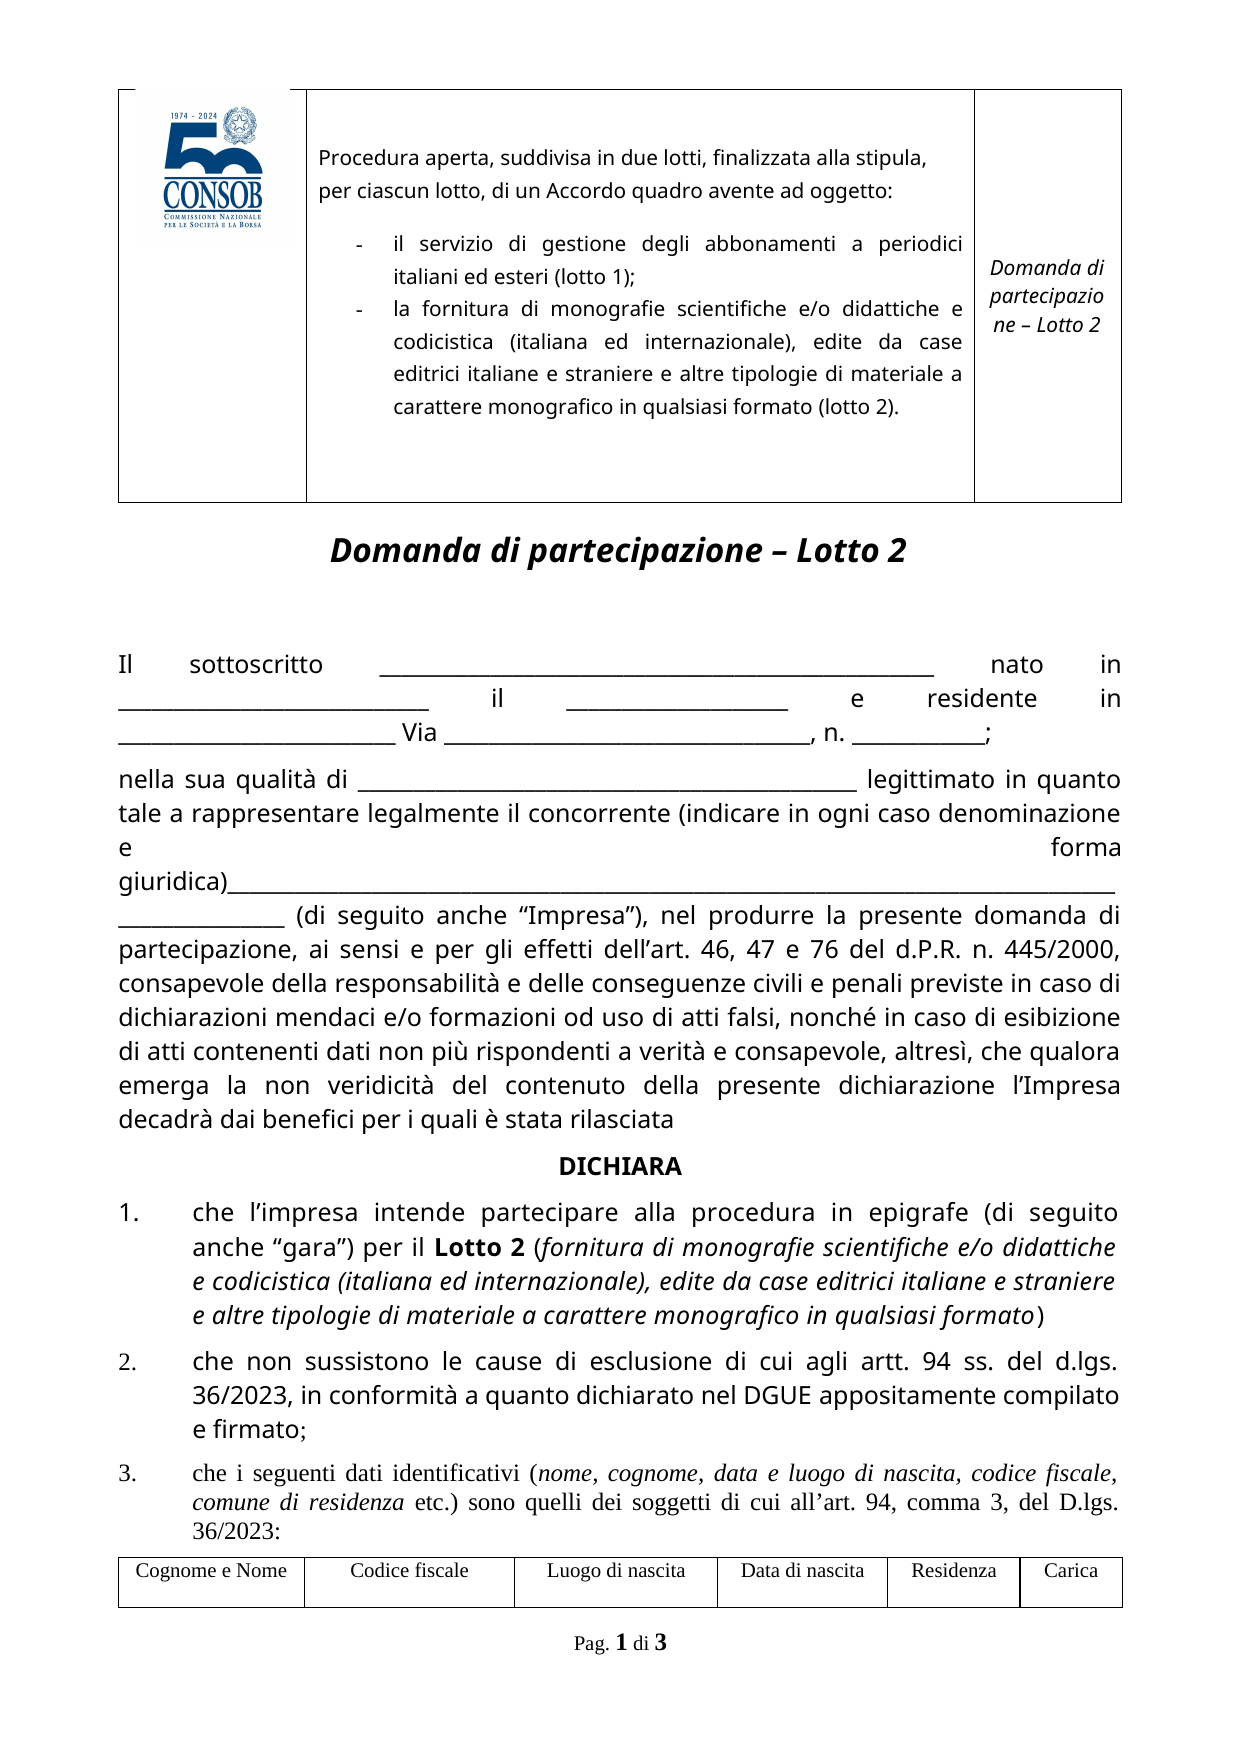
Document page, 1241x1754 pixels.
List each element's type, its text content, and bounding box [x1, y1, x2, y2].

table_header Data di nascita [718, 1558, 887, 1607]
text Il sottoscritto __________________________________________________ nato in ____________________________ il ____________________ e residente in _________________________ Via _________________________________, n. ____________; [118, 647, 1122, 749]
picture [135, 89, 291, 245]
table_header Codice fiscale [305, 1558, 514, 1607]
table_header Residenza [888, 1558, 1019, 1607]
table_header Cognome e Nome [119, 1558, 304, 1607]
text nella sua qualità di _____________________________________________ legittimato in quanto tale a rappresentare legalmente il concorrente (indicare in ogni caso denominazione e forma giuridica)_______________________________________________________________________________________________ (di seguito anche “Impresa”), nel produrre la presente domanda di partecipazione, ai sensi e per gli effetti dell’art. 46, 47 e 76 del d.P.R. n. 445/2000, consapevole della responsabilità e delle conseguenze civili e penali previste in caso di dichiarazioni mendaci e/o formazioni od uso di atti falsi, nonché in caso di esibizione di atti contenenti dati non più rispondenti a verità e consapevole, altresì, che qualora emerga la non veridicità del contenuto della presente dichiarazione l’Impresa decadrà dai benefici per i quali è stata rilasciata [118, 761, 1122, 1136]
list che l’impresa intende partecipare alla procedura in epigrafe (di seguito anche “gara”) per il Lotto 2 (fornitura di monografie scientifiche e/o didattiche e codicistica (italiana ed internazionale), edite da case editrici italiane e straniere e altre tipologie di materiale a carattere monografico in qualsiasi formato) [118, 1195, 1120, 1331]
text Domanda di partecipazione – Lotto 2 [118, 527, 1122, 572]
list che i seguenti dati identificativi (nome, cognome, data e luogo di nascita, codice fiscale, comune di residenza etc.) sono quelli dei soggetti di cui all’art. 94, comma 3, del D.lgs. 36/2023: [118, 1458, 1120, 1545]
table_header Carica ricoperta [1021, 1558, 1122, 1607]
list che non sussistono le cause di esclusione di cui agli artt. 94 ss. del d.lgs. 36/2023, in conformità a quanto dichiarato nel DGUE appositamente compilato e firmato; [118, 1344, 1120, 1446]
table_header Luogo di nascita [515, 1558, 717, 1607]
text DICHIARA [118, 1148, 1122, 1183]
